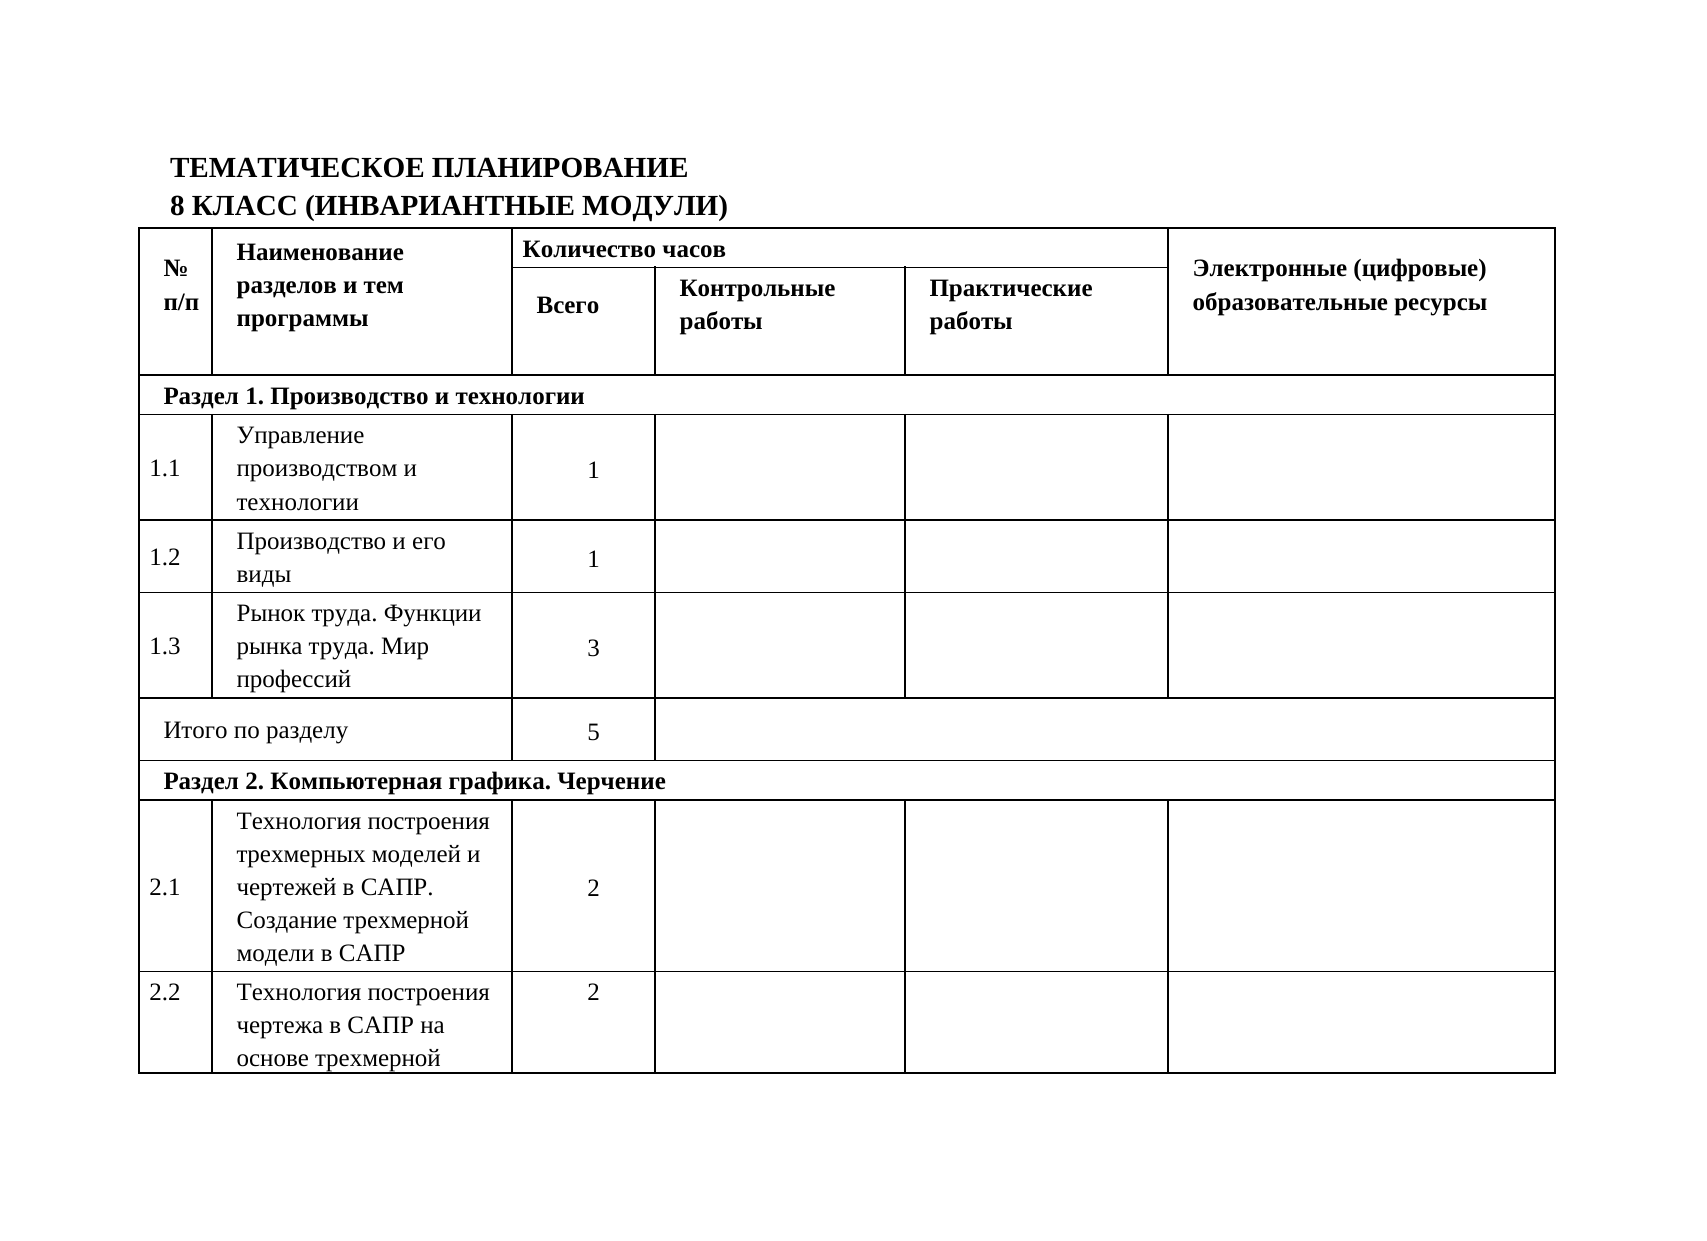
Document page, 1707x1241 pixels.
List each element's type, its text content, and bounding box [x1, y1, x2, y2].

table_cell [906, 593, 1167, 697]
table_cell 1 [513, 521, 654, 592]
table_cell [1169, 521, 1554, 592]
table_cell [906, 521, 1167, 592]
table_header Электронные (цифровые) образовательные ресурсы [1169, 229, 1554, 374]
table_cell [1169, 972, 1554, 1072]
table_cell [1169, 801, 1554, 971]
table_cell [1169, 415, 1554, 519]
table_cell Раздел 1. Производство и технологии [140, 376, 1554, 414]
table_cell Технология построения трехмерных моделей и чертежей в САПР. Создание трехмерной модели в САПР [213, 801, 511, 971]
table_cell [656, 972, 904, 1072]
table_cell [906, 801, 1167, 971]
table_cell [656, 699, 1554, 760]
table_cell 1.2 [140, 521, 211, 592]
table_cell [906, 415, 1167, 519]
table_cell Управление производством и технологии [213, 415, 511, 519]
table_cell [1169, 593, 1554, 697]
table_cell 1.3 [140, 593, 211, 697]
table_header Наименование разделов и тем программы [213, 229, 511, 374]
table_cell [656, 521, 904, 592]
table_cell 2.1 [140, 801, 211, 971]
table_cell Практические работы [906, 268, 1167, 374]
table_cell [906, 972, 1167, 1072]
table_cell Рынок труда. Функции рынка труда. Мир профессий [213, 593, 511, 697]
table_cell 1.1 [140, 415, 211, 519]
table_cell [213, 972, 511, 1072]
table_cell Контрольные работы [656, 268, 904, 374]
table_cell 1 [513, 415, 654, 519]
table_cell Итого по разделу [140, 699, 511, 760]
table_header № п/п [140, 229, 211, 374]
table_header Количество часов [513, 229, 1167, 266]
table_cell Всего [513, 268, 654, 374]
table_cell 5 [513, 699, 654, 760]
table_cell 3 [513, 593, 654, 697]
table_cell [656, 415, 904, 519]
table_cell Раздел 2. Компьютерная графика. Черчение [140, 761, 1554, 799]
text ТЕМАТИЧЕСКОЕ ПЛАНИРОВАНИЕ [162, 150, 1557, 183]
table_cell Производство и его виды [213, 521, 511, 592]
table_cell [656, 593, 904, 697]
table_cell 2 [513, 972, 654, 1072]
table_cell [656, 801, 904, 971]
table_cell 2.2 [140, 972, 211, 1072]
table_cell 2 [513, 801, 654, 971]
text 8 КЛАСС (ИНВАРИАНТНЫЕ МОДУЛИ) [162, 188, 1557, 222]
